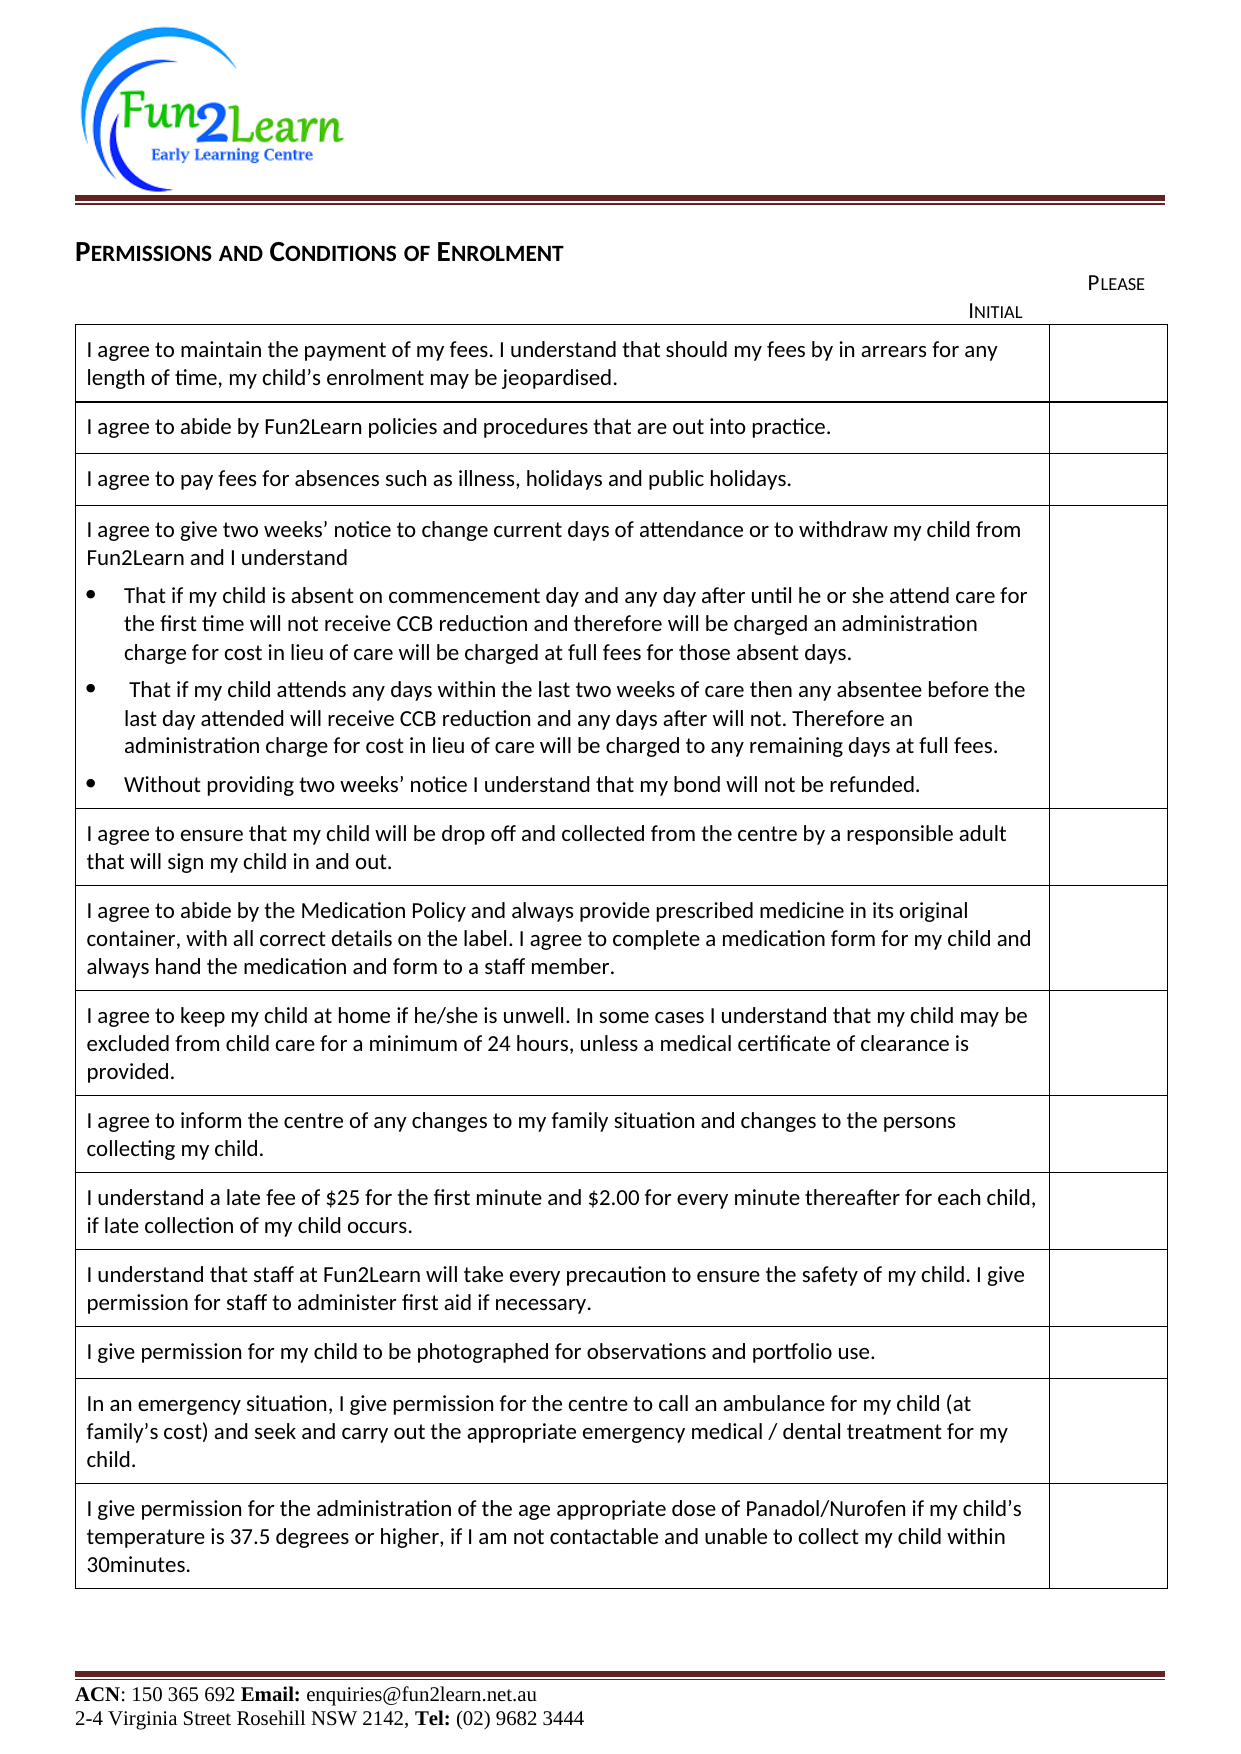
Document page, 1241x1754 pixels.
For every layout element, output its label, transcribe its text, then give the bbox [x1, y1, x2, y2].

table_cell [1050, 1173, 1167, 1249]
table_cell [1050, 886, 1167, 990]
table_cell [1050, 506, 1167, 808]
table_cell [1050, 1250, 1167, 1326]
table_cell I agree to abide by Fun2Learn policies and procedures that are out into practice. [76, 403, 1049, 453]
table_cell [1050, 1096, 1167, 1172]
table_cell I give permission for the administration of the age appropriate dose of Panadol/Nurofen if my child’s temperature is 37.5 degrees or higher, if I am not contactable and unable to collect my child within 30minutes. [76, 1484, 1049, 1588]
table_cell I agree to pay fees for absences such as illness, holidays and public holidays. [76, 454, 1049, 504]
table_cell [1050, 403, 1167, 453]
table_cell [1050, 991, 1167, 1095]
table_header [1050, 325, 1167, 401]
table_header I agree to maintain the payment of my fees. I understand that should my fees by in arrears for any length of time, my child’s enrolment may be jeopardised. [76, 325, 1049, 401]
table_cell In an emergency situation, I give permission for the centre to call an ambulance for my child (at family’s cost) and seek and carry out the appropriate emergency medical / dental treatment for my child. [76, 1379, 1049, 1483]
table_cell I agree to give two weeks’ notice to change current days of attendance or to withdraw my child from Fun2Learn and I understand That if my child is absent on commencement day and any day after until he or she attend care for the first time will not receive CCB reduction and therefore will be charged an administration charge for cost in lieu of care will be charged at full fees for those absent days. That if my child attends any days within the last two weeks of care then any absentee before the last day attended will receive CCB reduction and any days after will not. Therefore an administration charge for cost in lieu of care will be charged to any remaining days at full fees. Without providing two weeks’ notice I understand that my bond will not be refunded. [76, 506, 1049, 808]
text Permissions and Conditions of Enrolment [75, 233, 1165, 268]
table_cell [1050, 1327, 1167, 1378]
table_cell [1050, 1379, 1167, 1483]
table_cell [1050, 809, 1167, 885]
table_cell I understand that staff at Fun2Learn will take every precaution to ensure the safety of my child. I give permission for staff to administer first aid if necessary. [76, 1250, 1049, 1326]
table_cell I agree to keep my child at home if he/she is unwell. In some cases I understand that my child may be excluded from child care for a minimum of 24 hours, unless a medical certificate of clearance is provided. [76, 991, 1049, 1095]
table_cell I agree to ensure that my child will be drop off and collected from the centre by a responsible adult that will sign my child in and out. [76, 809, 1049, 885]
table_cell I give permission for my child to be photographed for observations and portfolio use. [76, 1327, 1049, 1378]
picture [75, 23, 347, 194]
table_cell [1050, 454, 1167, 504]
table_cell I agree to abide by the Medication Policy and always provide prescribed medicine in its original container, with all correct details on the label. I agree to complete a medication form for my child and always hand the medication and form to a staff member. [76, 886, 1049, 990]
table_cell [1050, 1484, 1167, 1588]
table_cell I agree to inform the centre of any changes to my family situation and changes to the persons collecting my child. [76, 1096, 1049, 1172]
table_cell I understand a late fee of $25 for the first minute and $2.00 for every minute thereafter for each child, if late collection of my child occurs. [76, 1173, 1049, 1249]
text Please Initial [825, 268, 1165, 324]
